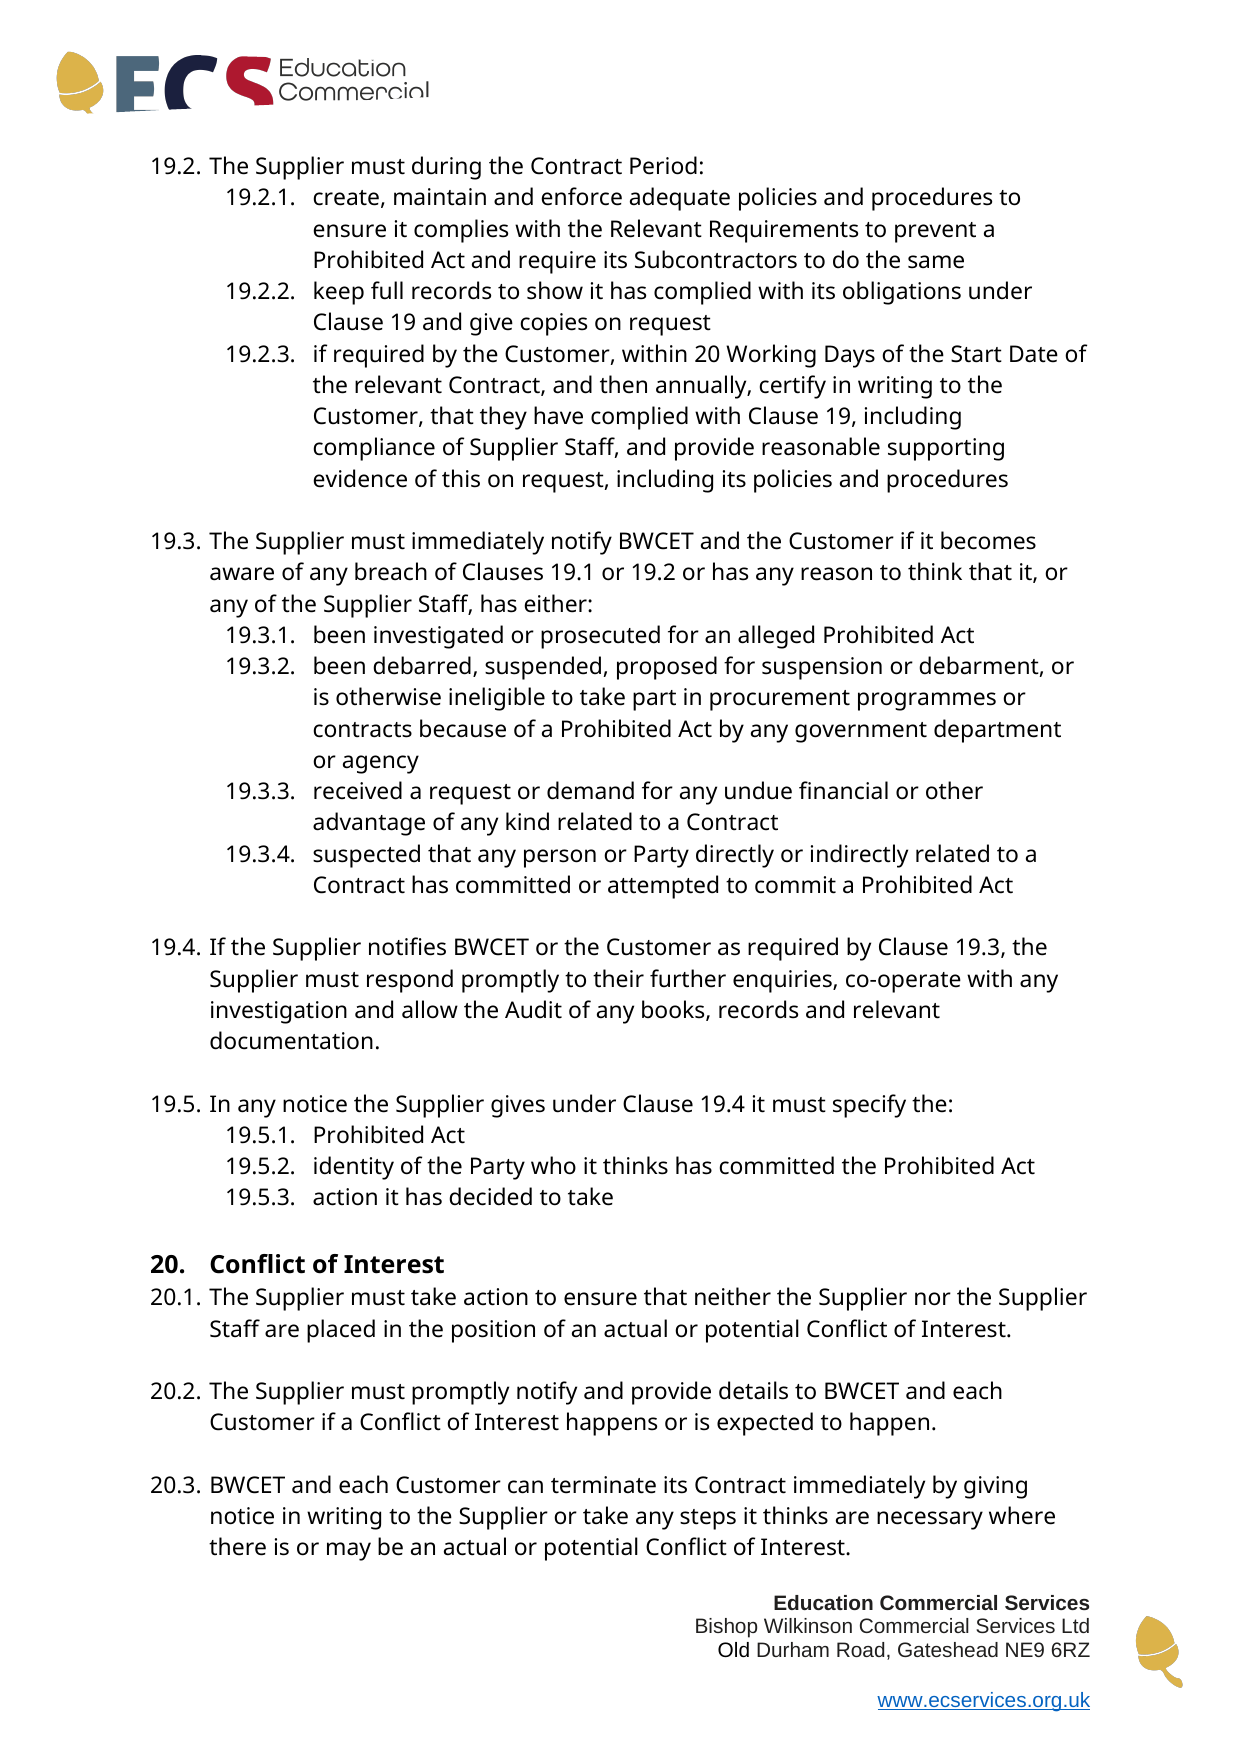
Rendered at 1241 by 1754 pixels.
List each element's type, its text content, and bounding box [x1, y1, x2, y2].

list if required by the Customer, within 20 Working Days of the Start Date of the relevant Contract, and then annually, certify in writing to the Customer, that they have complied with Clause 19, including compliance of Supplier Staff, and provide reasonable supporting evidence of this on request, including its policies and procedures [225, 337, 1090, 494]
list Conflict of Interest [150, 1247, 1090, 1281]
list create, maintain and enforce adequate policies and procedures to ensure it complies with the Relevant Requirements to prevent a Prohibited Act and require its Subcontractors to do the same [225, 181, 1090, 275]
list received a request or demand for any undue financial or other advantage of any kind related to a Contract [225, 775, 1090, 837]
list The Supplier must immediately notify BWCET and the Customer if it becomes aware of any breach of Clauses 19.1 or 19.2 or has any reason to think that it, or any of the Supplier Staff, has either: [150, 525, 1090, 619]
list keep full records to show it has complied with its obligations under Clause 19 and give copies on request [225, 275, 1090, 337]
list If the Supplier notifies BWCET or the Customer as required by Clause 19.3, the Supplier must respond promptly to their further enquiries, co-operate with any investigation and allow the Audit of any books, records and relevant documentation. [150, 931, 1090, 1056]
list BWCET and each Customer can terminate its Contract immediately by giving notice in writing to the Supplier or take any steps it thinks are necessary where there is or may be an actual or potential Conflict of Interest. [150, 1469, 1090, 1562]
list The Supplier must during the Contract Period: [150, 150, 1090, 181]
list suspected that any person or Party directly or indirectly related to a Contract has committed or attempted to commit a Prohibited Act [225, 837, 1090, 900]
list Prohibited Act [225, 1119, 1090, 1150]
list action it has decided to take [225, 1181, 1090, 1212]
list The Supplier must take action to ensure that neither the Supplier nor the Supplier Staff are placed in the position of an actual or potential Conflict of Interest. [150, 1281, 1090, 1344]
list In any notice the Supplier gives under Clause 19.4 it must specify the: [150, 1087, 1090, 1119]
list identity of the Party who it thinks has committed the Prohibited Act [225, 1150, 1090, 1181]
list The Supplier must promptly notify and provide details to BWCET and each Customer if a Conflict of Interest happens or is expected to happen. [150, 1375, 1090, 1437]
list been debarred, suspended, proposed for suspension or debarment, or is otherwise ineligible to take part in procurement programmes or contracts because of a Prohibited Act by any government department or agency [225, 650, 1090, 775]
list been investigated or prosecuted for an alleged Prohibited Act [225, 619, 1090, 650]
